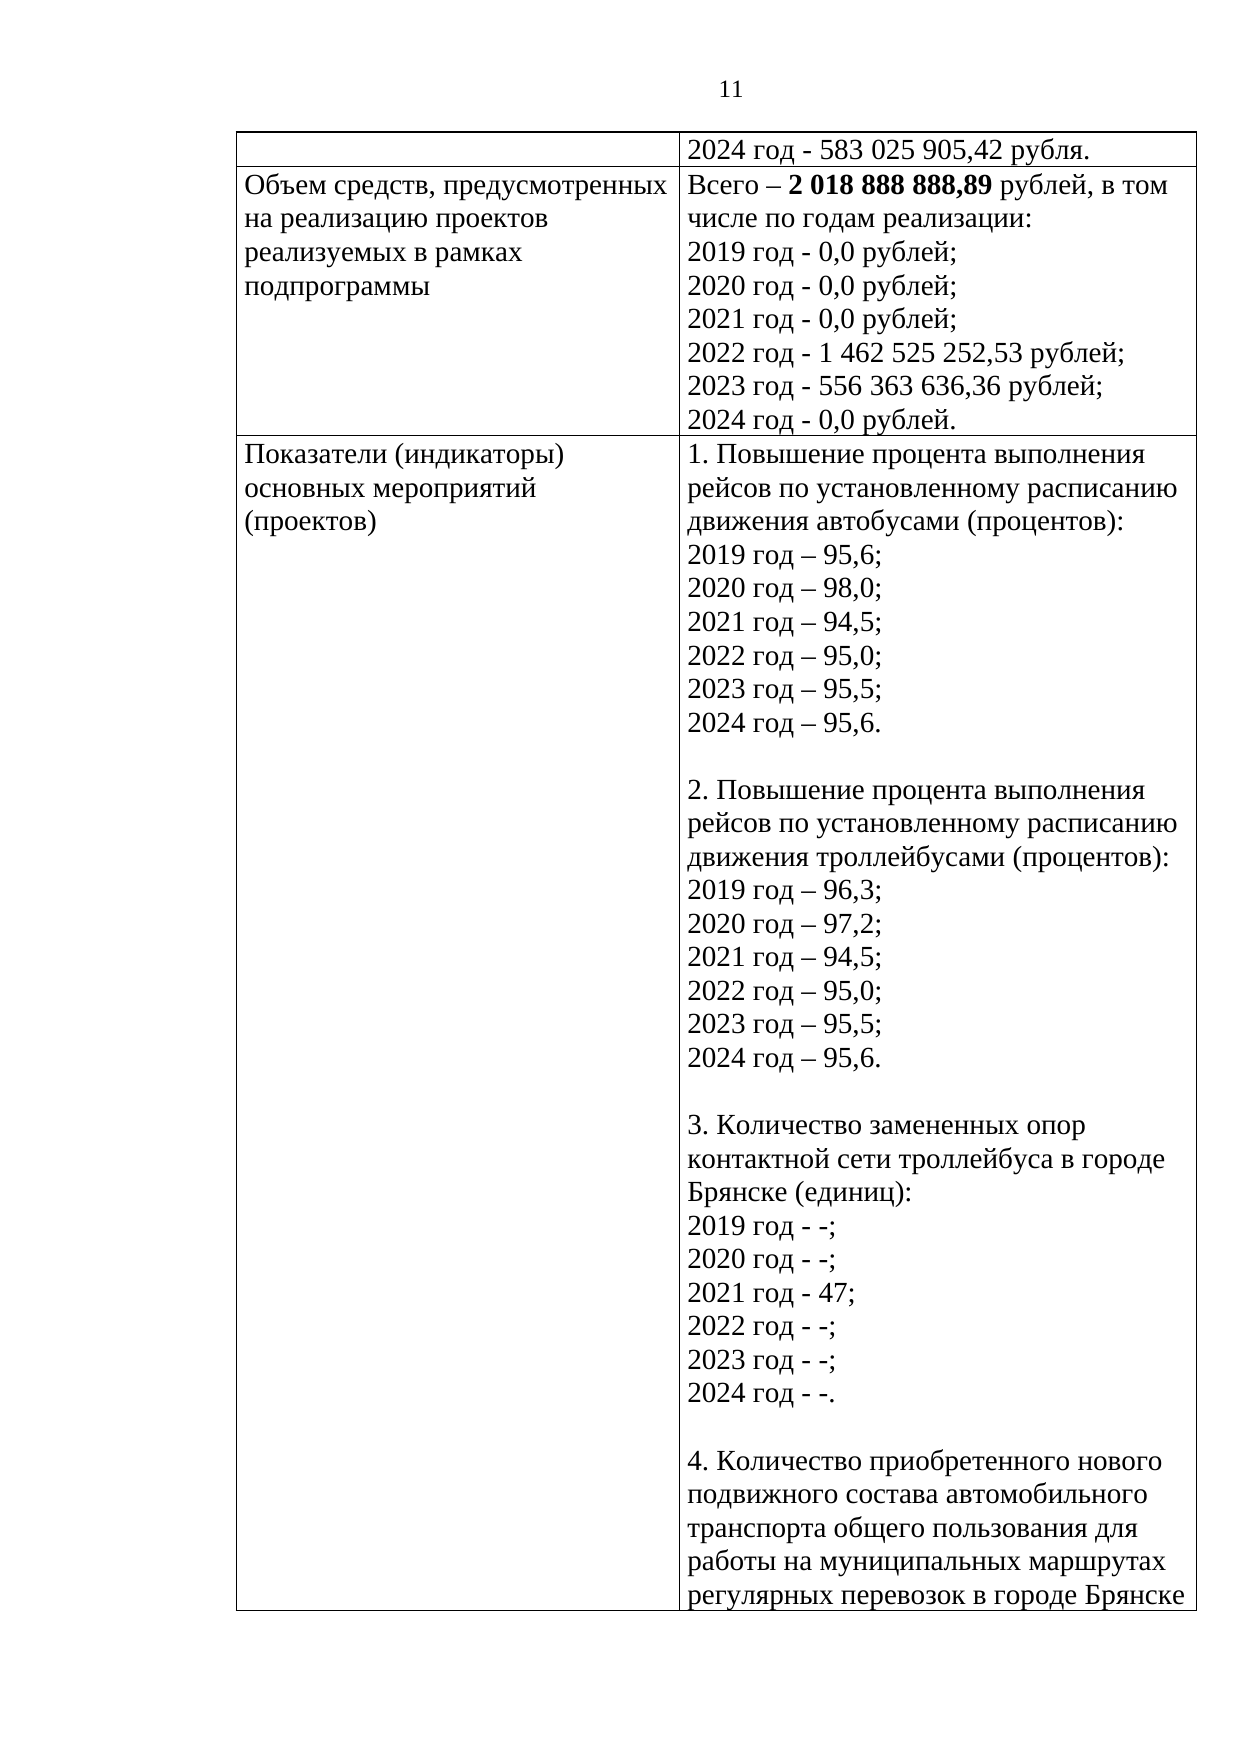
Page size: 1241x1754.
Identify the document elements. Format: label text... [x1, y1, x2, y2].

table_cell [237, 133, 679, 166]
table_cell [680, 436, 1196, 1610]
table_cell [680, 133, 1196, 166]
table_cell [237, 436, 679, 1610]
table_cell Всего – 2 018 888 888,89 рублей, в том числе по годам реализации: 2019 год - 0,0 рублей; 2020 год - 0,0 рублей; 2021 год - 0,0 рублей; 2022 год - 1 462 525 252,53 рублей; 2023 год - 556 363 636,36 рублей; 2024 год - 0,0 рублей. [680, 167, 1196, 435]
table_cell Объем средств, предусмотренных на реализацию проектов реализуемых в рамках подпрограммы [237, 167, 679, 435]
